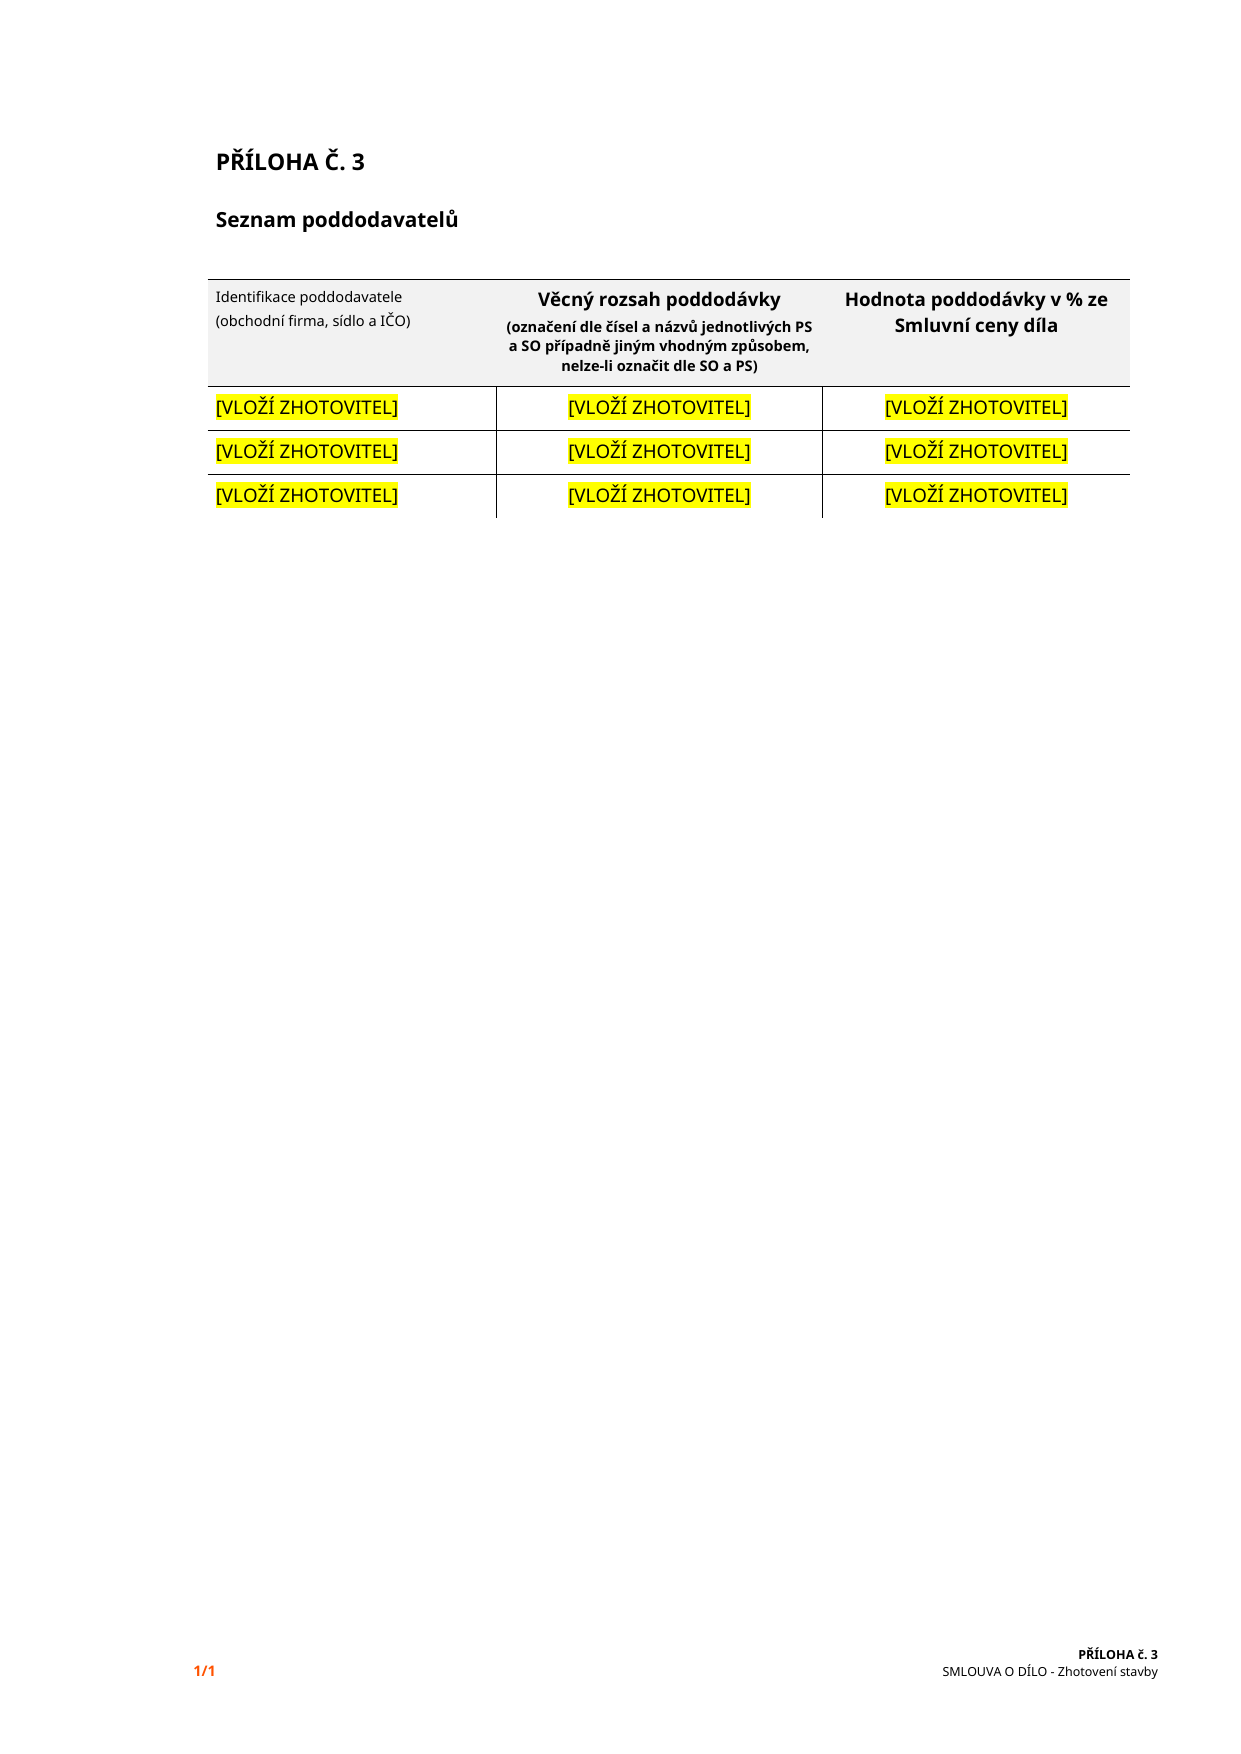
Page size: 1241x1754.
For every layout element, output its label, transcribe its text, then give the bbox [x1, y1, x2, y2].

table_cell [VLOŽÍ ZHOTOVITEL] [208, 431, 496, 474]
table_header Identifikace poddodavatele (obchodní firma, sídlo a IČO) [208, 280, 496, 386]
text Příloha č. 3 [216, 146, 1122, 177]
table_cell [VLOŽÍ ZHOTOVITEL] [497, 475, 822, 518]
table_cell [VLOŽÍ ZHOTOVITEL] [497, 431, 822, 474]
table_header Věcný rozsah poddodávky (označení dle čísel a názvů jednotlivých PS a SO případně jiným vhodným způsobem, nelze-li označit dle SO a PS) [496, 280, 822, 386]
table_cell [VLOŽÍ ZHOTOVITEL] [823, 387, 1130, 430]
table_cell [VLOŽÍ ZHOTOVITEL] [497, 387, 822, 430]
table_cell [VLOŽÍ ZHOTOVITEL] [208, 387, 496, 430]
table_cell [VLOŽÍ ZHOTOVITEL] [823, 475, 1130, 518]
table_header Hodnota poddodávky v % ze Smluvní ceny díla [822, 280, 1130, 386]
table_cell [VLOŽÍ ZHOTOVITEL] [823, 431, 1130, 474]
table_cell [VLOŽÍ ZHOTOVITEL] [208, 475, 496, 518]
text Seznam poddodavatelů [216, 205, 1122, 233]
